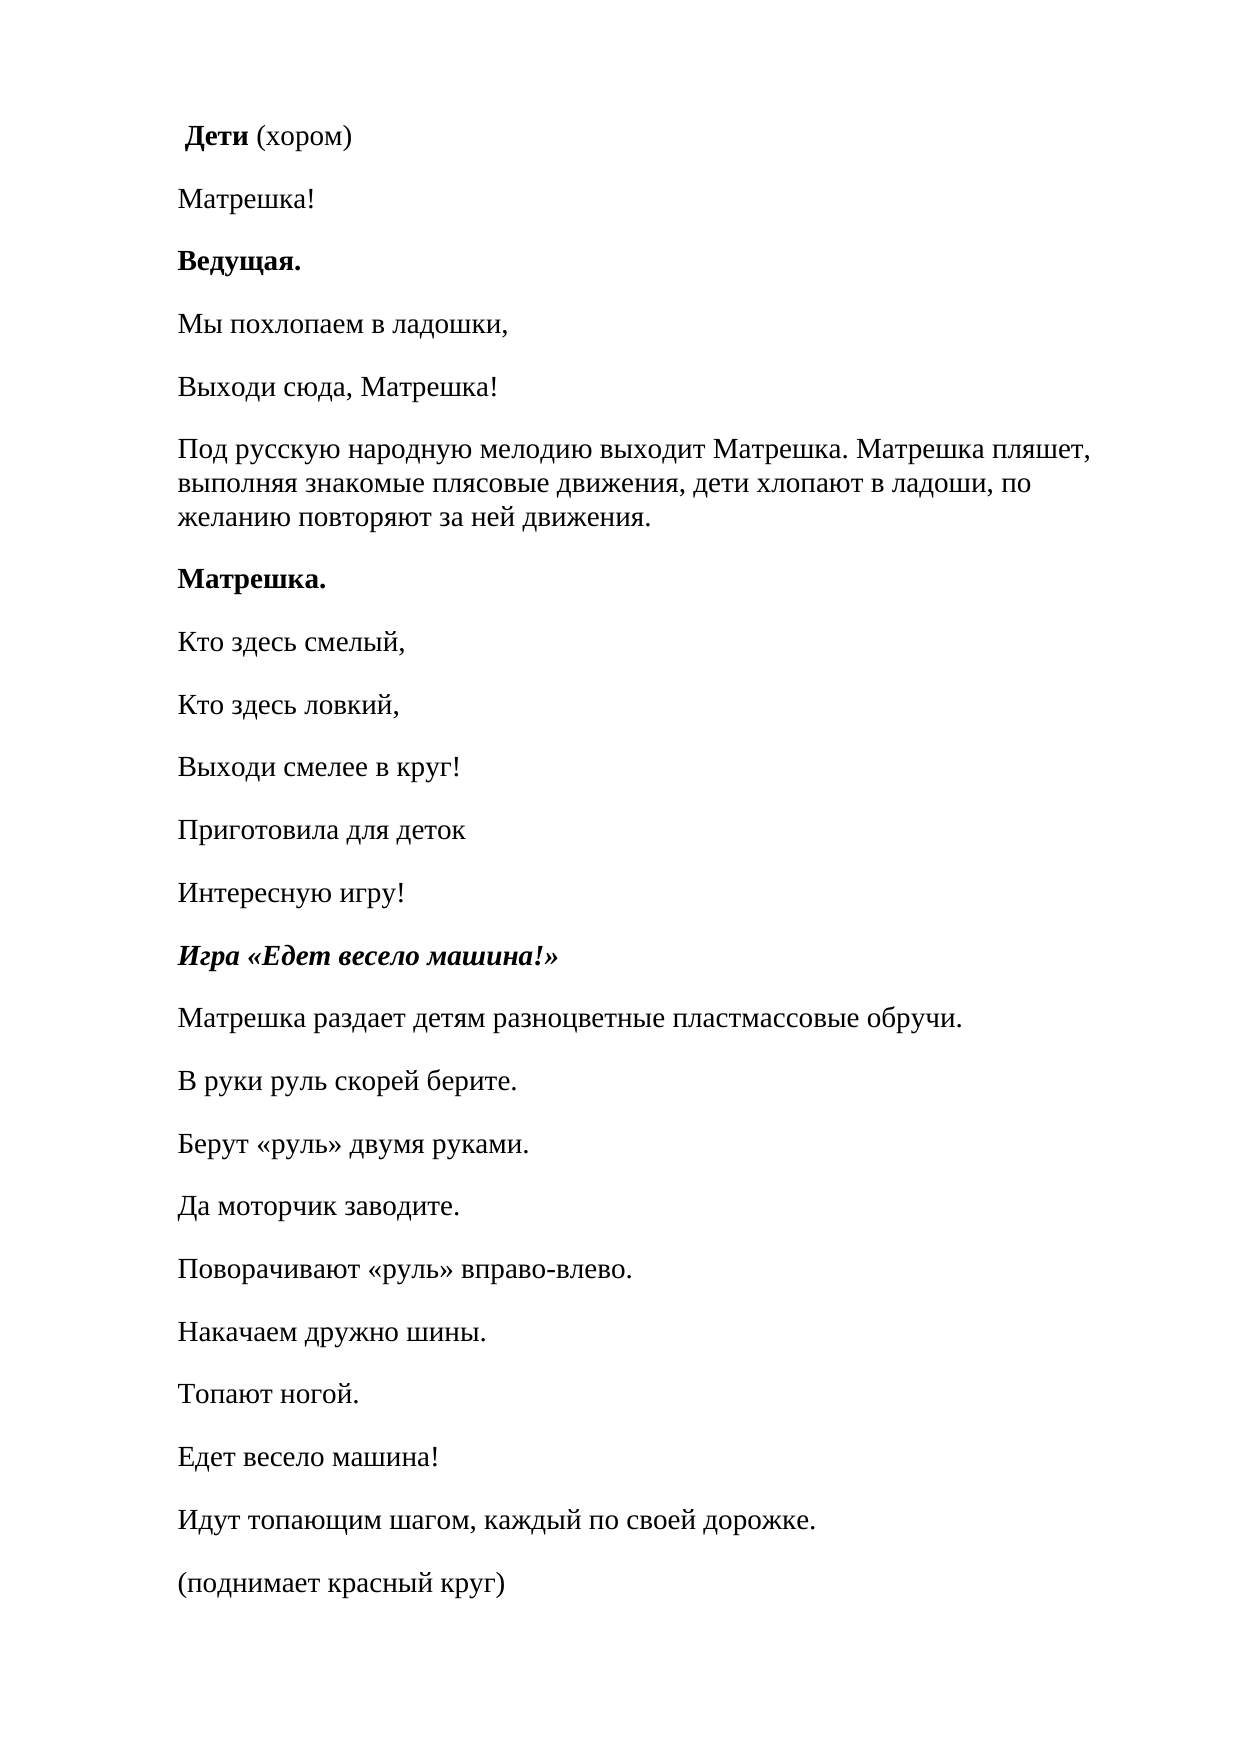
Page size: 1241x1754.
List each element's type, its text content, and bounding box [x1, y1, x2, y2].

text Берут «руль» двумя руками. [177, 1126, 1152, 1159]
text Под русскую народную мелодию выходит Матрешка. Матрешка пляшет, выполняя знакомые плясовые движения, дети хлопают в ладоши, по желанию повторяют за ней движения. [177, 432, 1152, 532]
text Матрешка. [177, 561, 1152, 595]
text Игра «Едет весело машина!» [177, 938, 1152, 971]
text Матрешка! [177, 181, 1152, 214]
text Дети (хором) [177, 118, 1152, 152]
text Приготовила для деток [177, 812, 1152, 846]
text Интересную игру! [177, 875, 1152, 908]
text Накачаем дружно шины. [177, 1314, 1152, 1347]
text Едет весело машина! [177, 1439, 1152, 1473]
text Да моторчик заводите. [177, 1188, 1152, 1222]
text Матрешка раздает детям разноцветные пластмассовые обручи. [177, 1000, 1152, 1034]
text Идут топающим шагом, каждый по своей дорожке. [177, 1502, 1152, 1536]
text В руки руль скорей берите. [177, 1063, 1152, 1097]
text Кто здесь ловкий, [177, 687, 1152, 720]
text Выходи сюда, Матрешка! [177, 369, 1152, 402]
text (поднимает красный круг) [177, 1565, 1152, 1598]
text Мы похлопаем в ладошки, [177, 306, 1152, 340]
text Выходи смелее в круг! [177, 749, 1152, 783]
text Ведущая. [177, 243, 1152, 277]
text Поворачивают «руль» вправо-влево. [177, 1251, 1152, 1285]
text Кто здесь смелый, [177, 624, 1152, 658]
text Топают ногой. [177, 1377, 1152, 1410]
